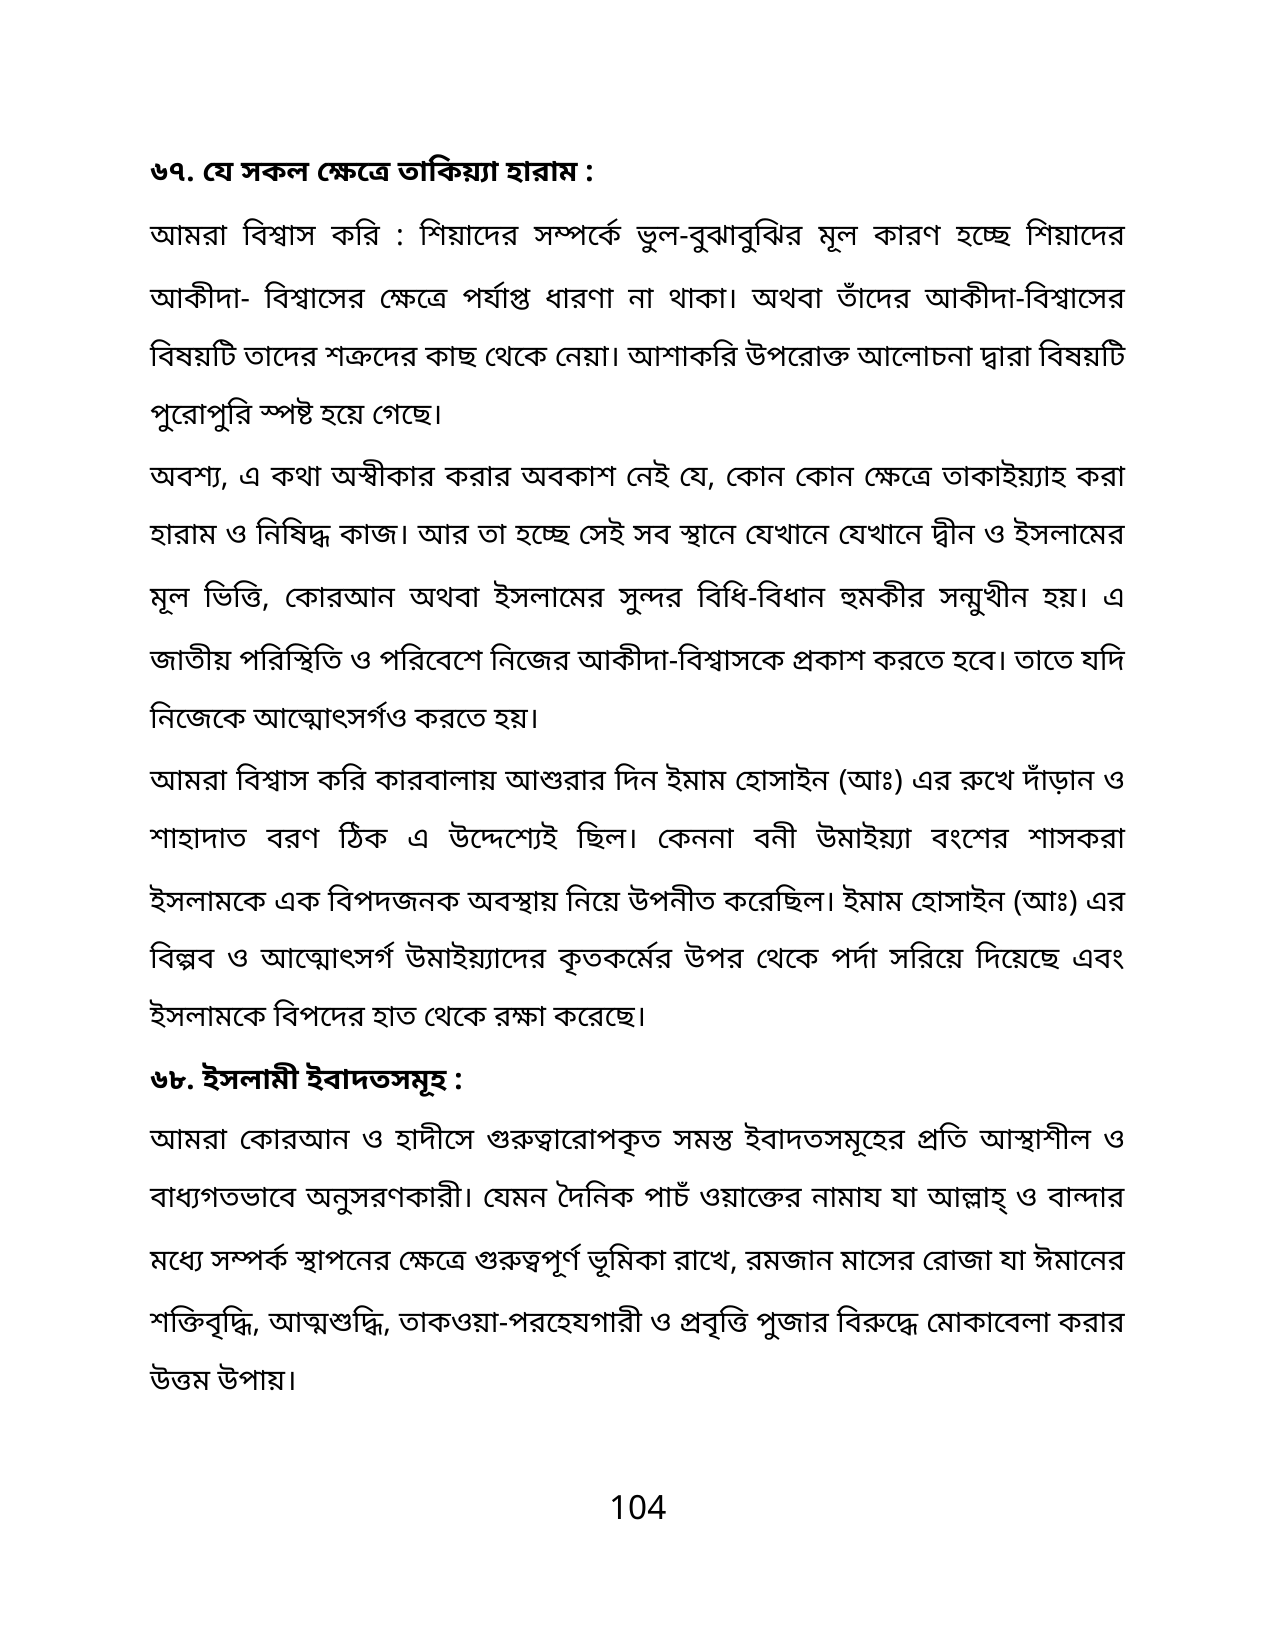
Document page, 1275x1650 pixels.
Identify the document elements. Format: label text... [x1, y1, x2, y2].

text আমরা বিশ্বাস করি : শিয়াদের সম্পর্কে ভুল-বুঝাবুঝির মূল কারণ হচ্ছে শিয়াদের আকীদা- বিশ্বাসের ক্ষেত্রে পর্যাপ্ত ধারণা না থাকা। অথবা তাঁদের আকীদা-বিশ্বাসের বিষয়টি তাদের শক্রদের কাছ থেকে নেয়া। আশাকরি উপরোক্ত আলোচনা দ্বারা বিষয়টি পুরোপুরি স্পষ্ট হয়ে গেছে। [150, 214, 1125, 436]
text ৬৮. ইসলামী ইবাদতসমূহ : [150, 1058, 1125, 1101]
text আমরা বিশ্বাস করি কারবালায় আশুরার দিন ইমাম হোসাইন (আঃ) এর রুখে দাঁড়ান ও শাহাদাত বরণ ঠিক এ উদ্দেশ্যেই ছিল। কেননা বনী উমাইয়্যা বংশের শাসকরা ইসলামকে এক বিপদজনক অবস্থায় নিয়ে উপনীত করেছিল। ইমাম হোসাইন (আঃ) এর বিল্পব ও আত্মোৎসর্গ উমাইয়্যাদের কৃতকর্মের উপর থেকে পর্দা সরিয়ে দিয়েছে এবং ইসলামকে বিপদের হাত থেকে রক্ষা করেছে। [150, 759, 1125, 1039]
text ৬৭. যে সকল ক্ষেত্রে তাকিয়্যা হারাম : [150, 150, 1125, 193]
text অবশ্য, এ কথা অস্বীকার করার অবকাশ নেই যে, কোন কোন ক্ষেত্রে তাকাইয়্যাহ করা হারাম ও নিষিদ্ধ কাজ। আর তা হচ্ছে সেই সব স্থানে যেখানে যেখানে দ্বীন ও ইসলামের মূল ভিত্তি, কোরআন অথবা ইসলামের সুন্দর বিধি-বিধান হুমকীর সন্মুখীন হয়। এ জাতীয় পরিস্থিতি ও পরিবেশে নিজের আকীদা-বিশ্বাসকে প্রকাশ করতে হবে। তাতে যদি নিজেকে আত্মোৎসর্গও করতে হয়। [150, 455, 1125, 740]
text আমরা কোরআন ও হাদীসে গুরুত্বারোপকৃত সমস্ত ইবাদতসমূহের প্রতি আস্থাশীল ও বাধ্যগতভাবে অনুসরণকারী। যেমন দৈনিক পাচঁ ওয়াক্তের নামায যা আল্লাহ্ ও বান্দার মধ্যে সম্পর্ক স্থাপনের ক্ষেত্রে গুরুত্বপূর্ণ ভূমিকা রাখে, রমজান মাসের রোজা যা ঈমানের শক্তিবৃদ্ধি, আত্মশুদ্ধি, তাকওয়া-পরহেযগারী ও প্রবৃত্তি পুজার বিরুদ্ধে মোকাবেলা করার উত্তম উপায়। [150, 1122, 1125, 1403]
